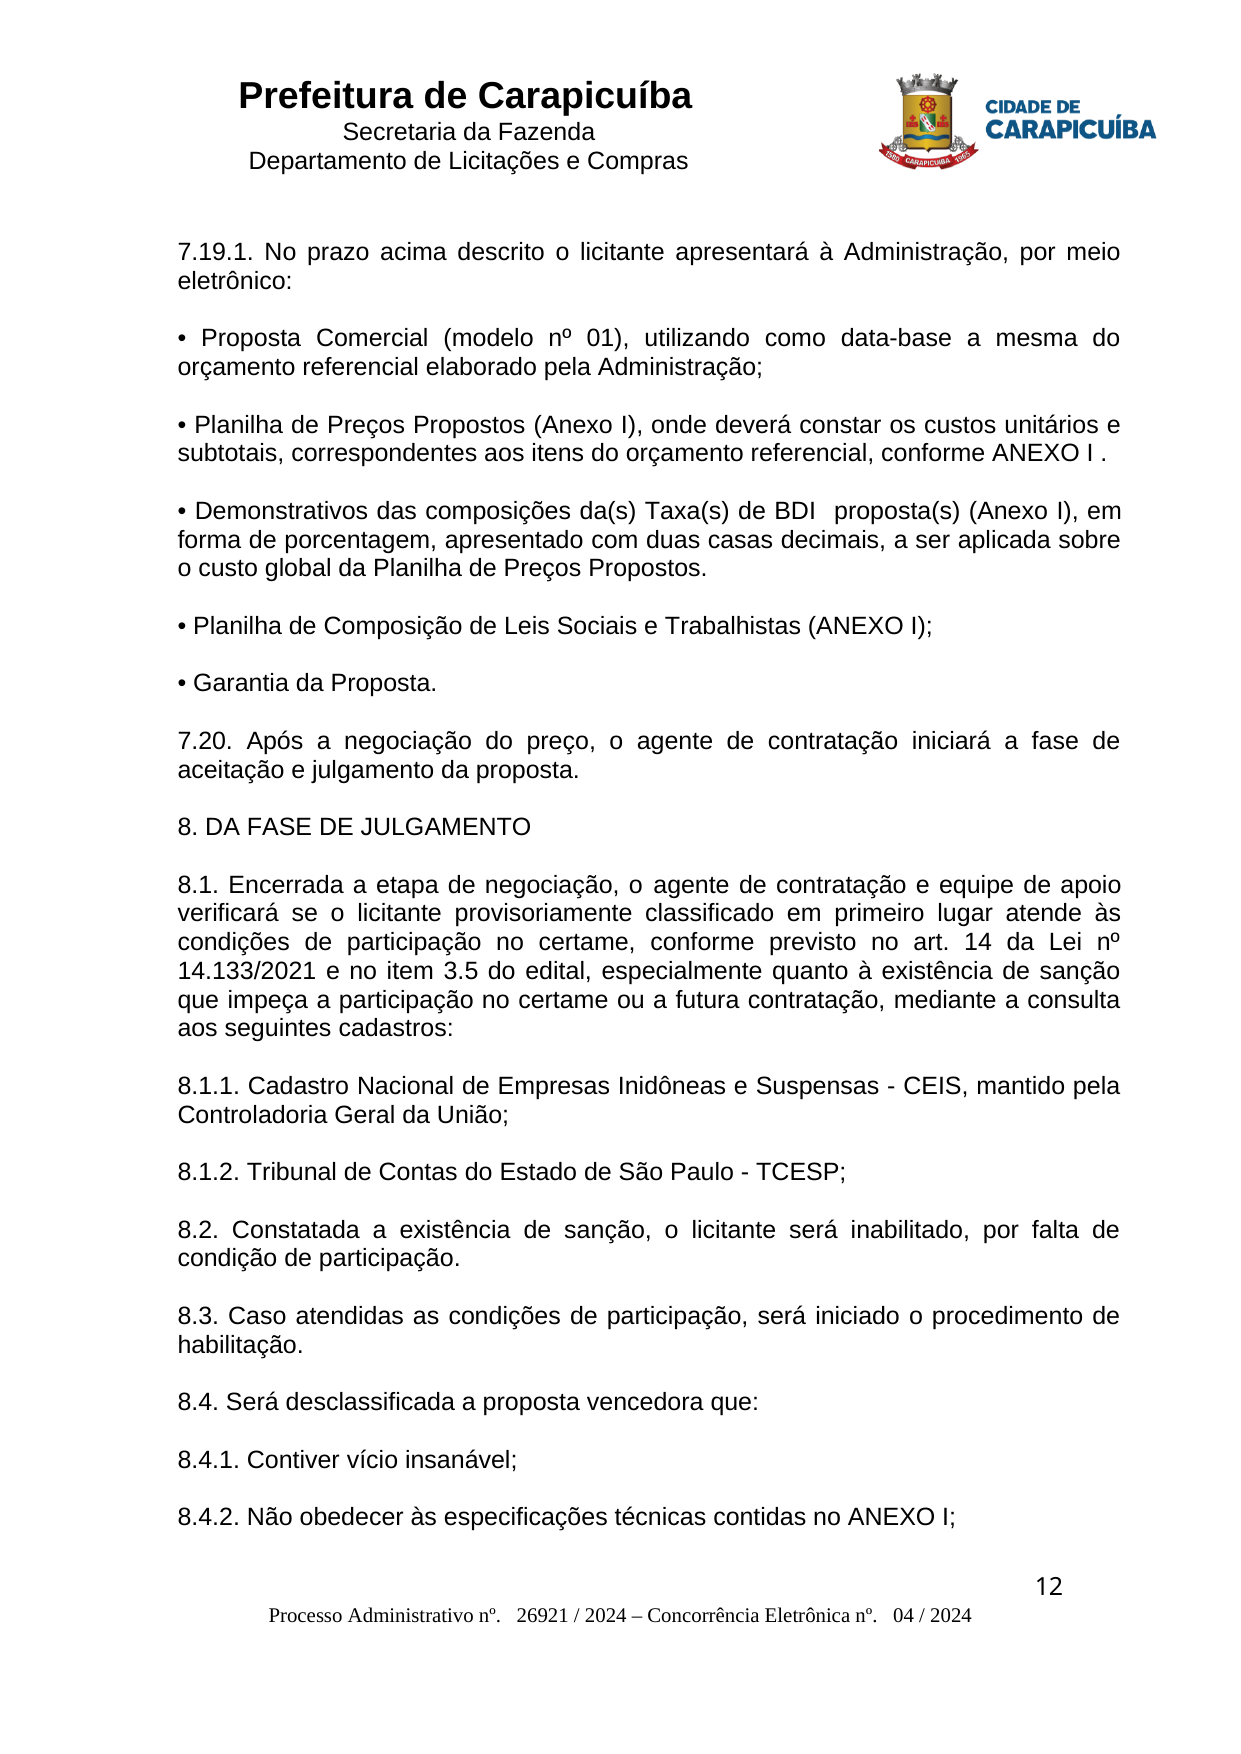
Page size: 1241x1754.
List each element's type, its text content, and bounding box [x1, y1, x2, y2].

text 8.3. Caso atendidas as condições de participação, será iniciado o procedimento de habilitação. [177, 1301, 1122, 1358]
text • Demonstrativos das composições da(s) Taxa(s) de BDI proposta(s) (Anexo I), em forma de porcentagem, apresentado com duas casas decimais, a ser aplicada sobre o custo global da Planilha de Preços Propostos. [177, 496, 1122, 582]
text 8.1. Encerrada a etapa de negociação, o agente de contratação e equipe de apoio verificará se o licitante provisoriamente classificado em primeiro lugar atende às condições de participação no certame, conforme previsto no art. 14 da Lei nº 14.133/2021 e no item 3.5 do edital, especialmente quanto à existência de sanção que impeça a participação no certame ou a futura contratação, mediante a consulta aos seguintes cadastros: [177, 870, 1122, 1042]
text • Garantia da Proposta. [177, 668, 1122, 697]
text 8.2. Constatada a existência de sanção, o licitante será inabilitado, por falta de condição de participação. [177, 1215, 1122, 1272]
text 8.1.2. Tribunal de Contas do Estado de São Paulo - TCESP; [177, 1157, 1122, 1186]
text 8.4.1. Contiver vício insanável; [177, 1445, 1122, 1473]
text 8.4.2. Não obedecer às especificações técnicas contidas no ANEXO I; [177, 1502, 1122, 1531]
picture [877, 65, 1159, 172]
text • Proposta Comercial (modelo nº 01), utilizando como data-base a mesma do orçamento referencial elaborado pela Administração; [177, 323, 1122, 381]
text 8. DA FASE DE JULGAMENTO [177, 812, 1122, 841]
text 7.20. Após a negociação do preço, o agente de contratação iniciará a fase de aceitação e julgamento da proposta. [177, 726, 1122, 783]
text • Planilha de Preços Propostos (Anexo I), onde deverá constar os custos unitários e subtotais, correspondentes aos itens do orçamento referencial, conforme ANEXO I . [177, 410, 1122, 467]
text • Planilha de Composição de Leis Sociais e Trabalhistas (ANEXO I); [177, 611, 1122, 640]
text 7.19.1. No prazo acima descrito o licitante apresentará à Administração, por meio eletrônico: [177, 237, 1122, 295]
text 8.1.1. Cadastro Nacional de Empresas Inidôneas e Suspensas - CEIS, mantido pela Controladoria Geral da União; [177, 1071, 1122, 1128]
text 8.4. Será desclassificada a proposta vencedora que: [177, 1387, 1122, 1416]
